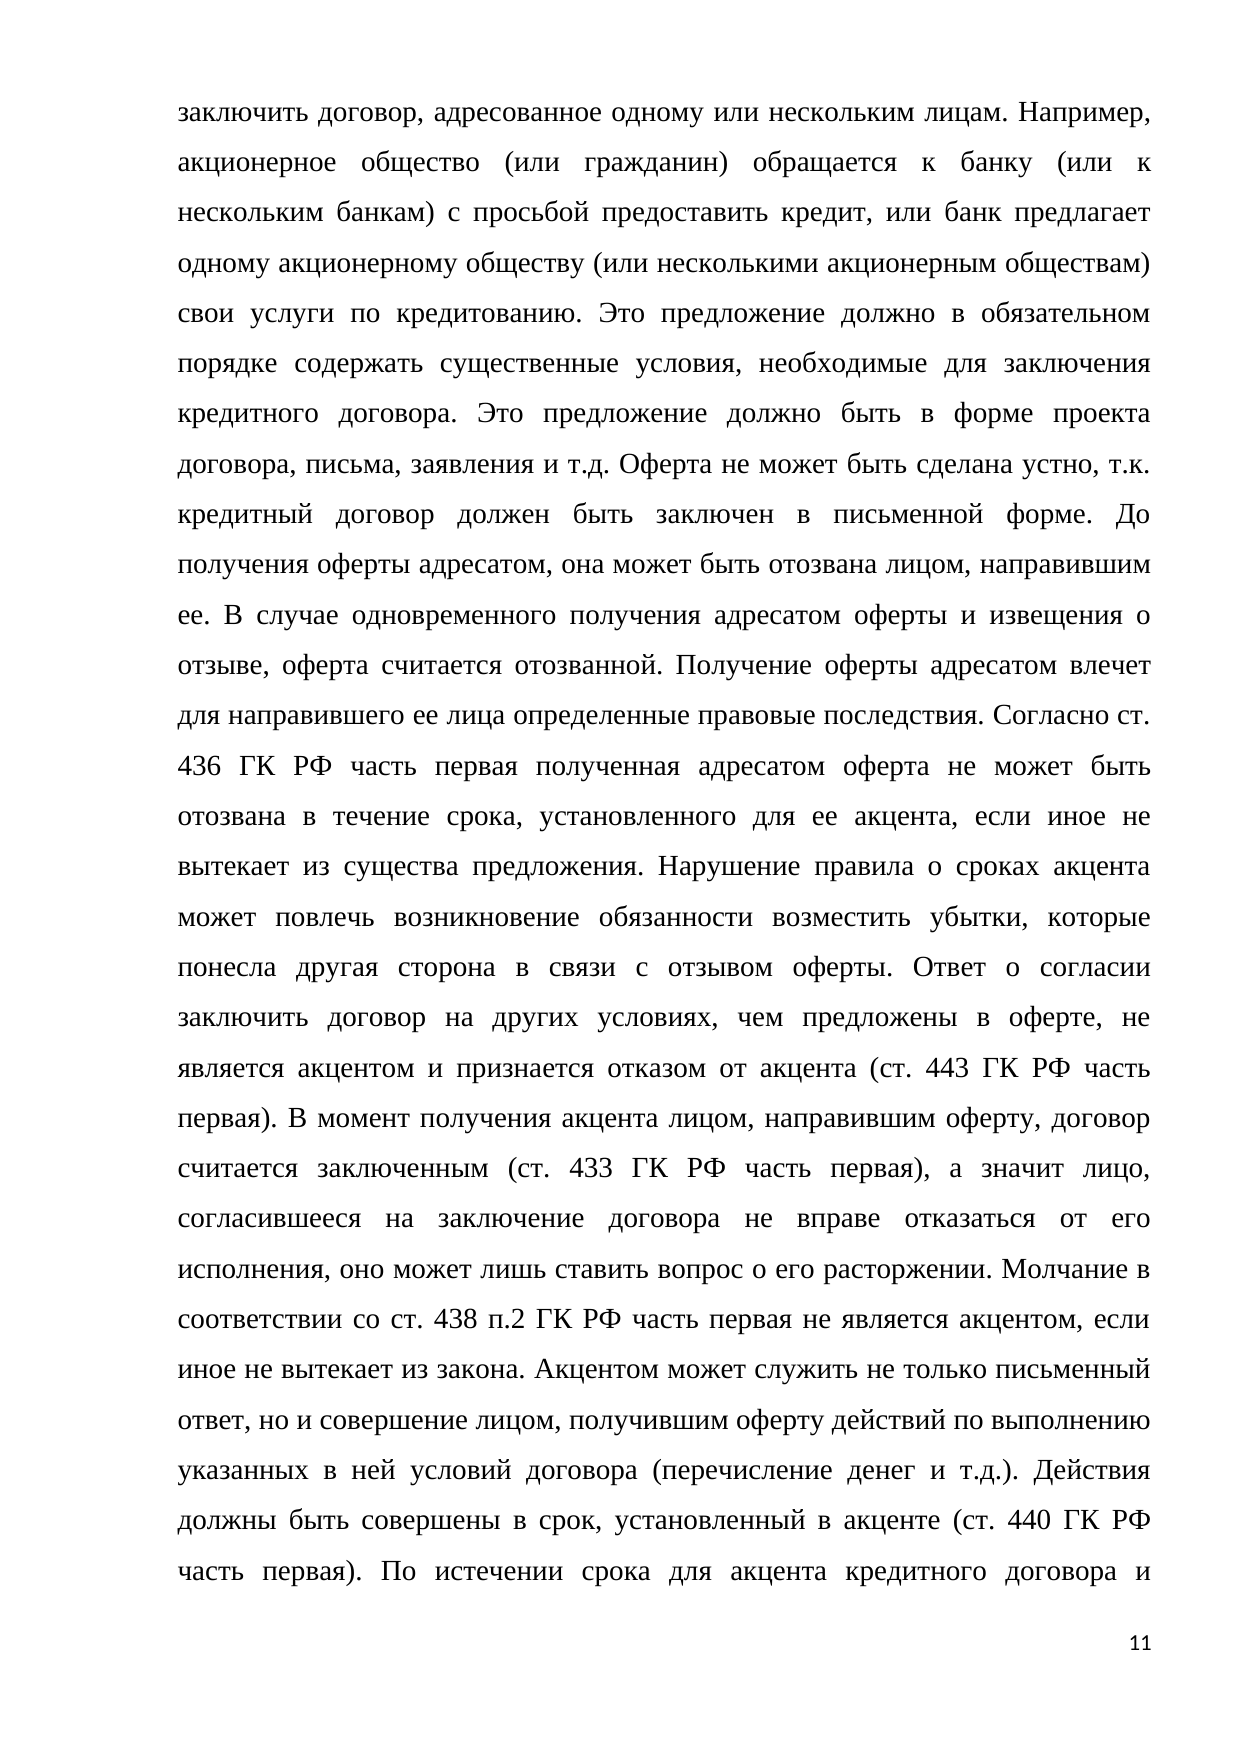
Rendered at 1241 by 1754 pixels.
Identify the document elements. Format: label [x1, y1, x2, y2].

text [177, 94, 1152, 1586]
